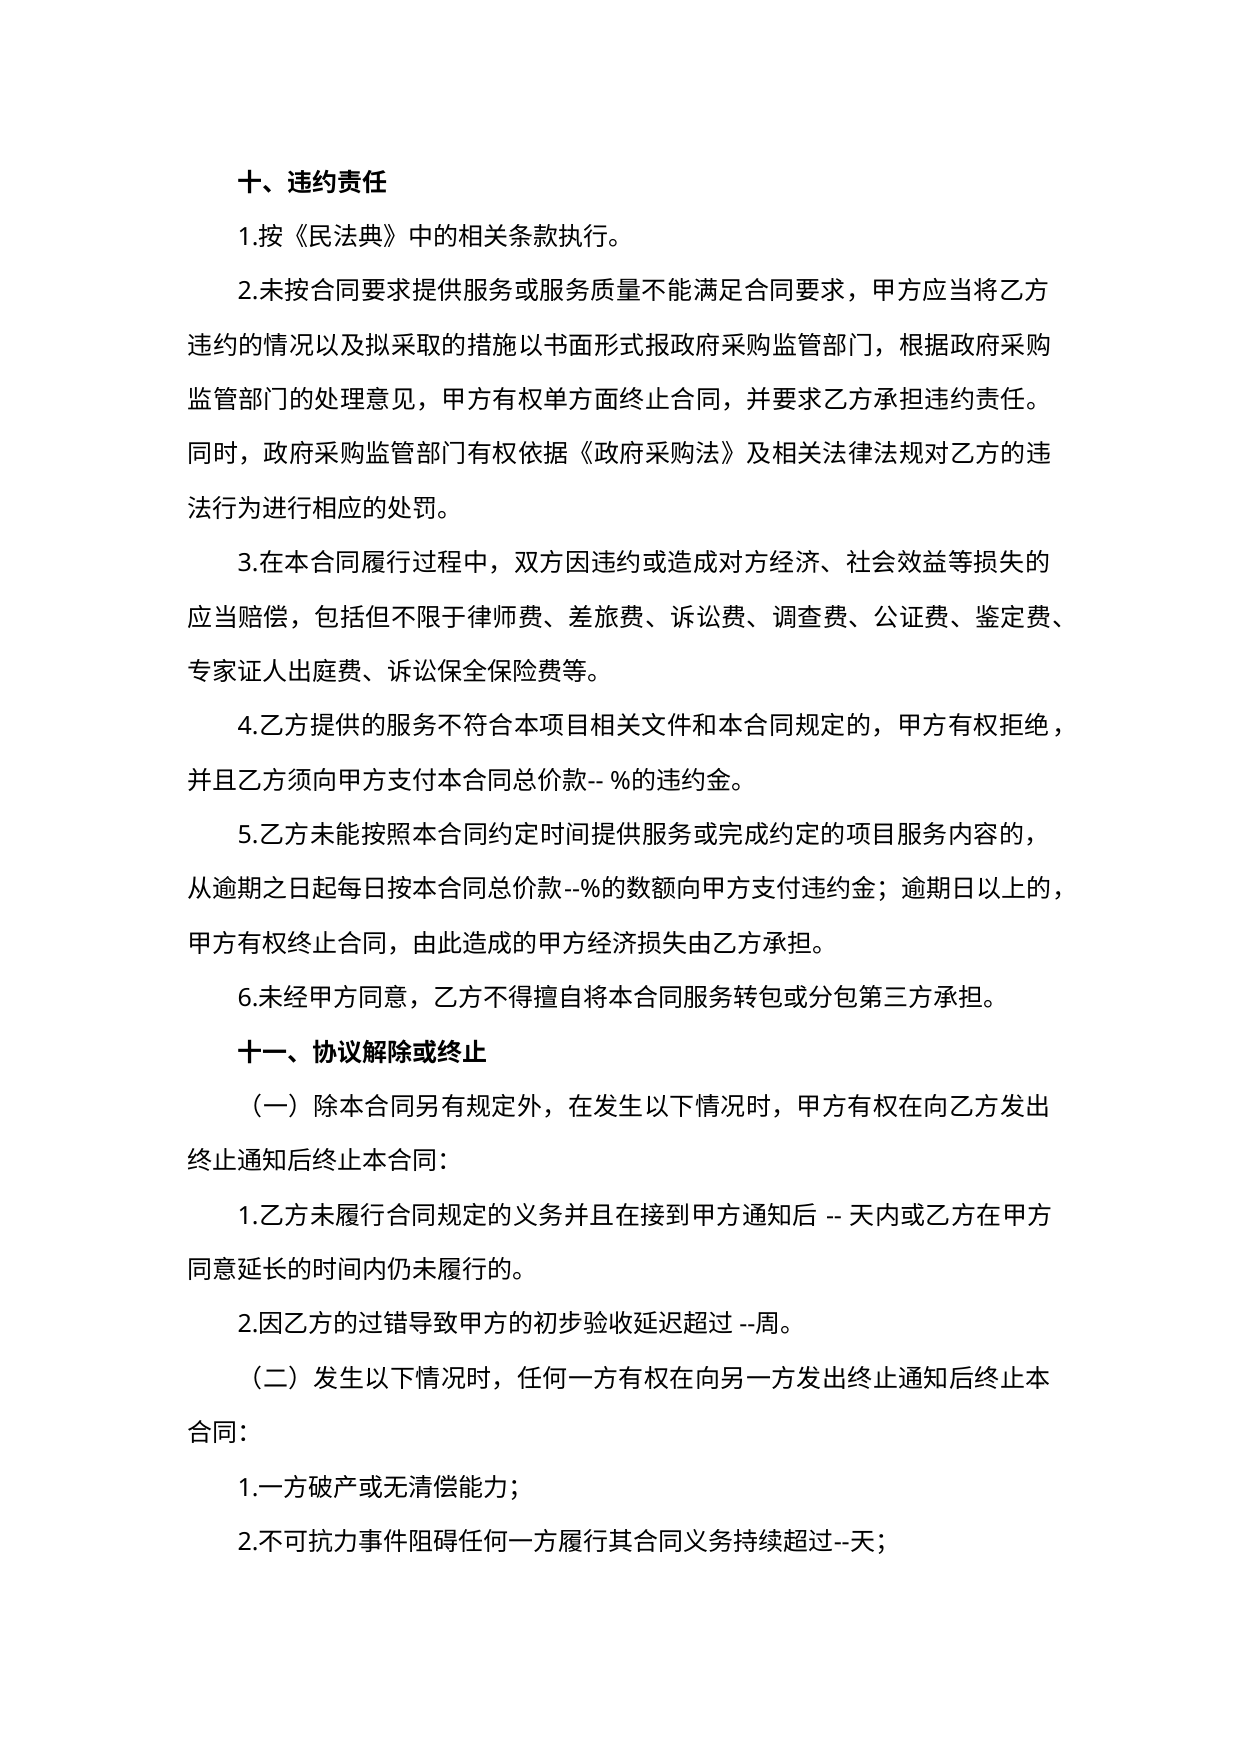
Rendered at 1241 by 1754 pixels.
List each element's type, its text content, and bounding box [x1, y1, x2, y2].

text 1.按《民法典》中的相关条款执行。 [187, 216, 1053, 253]
text （一）除本合同另有规定外，在发生以下情况时，甲方有权在向乙方发出终止通知后终止本合同： [187, 1086, 1053, 1177]
text 十、违约责任 [187, 162, 1053, 198]
text 6.未经甲方同意，乙方不得擅自将本合同服务转包或分包第三方承担。 [187, 978, 1053, 1014]
text 5.乙方未能按照本合同约定时间提供服务或完成约定的项目服务内容的，从逾期之日起每日按本合同总价款--%的数额向甲方支付违约金；逾期日以上的，甲方有权终止合同，由此造成的甲方经济损失由乙方承担。 [187, 814, 1053, 959]
text 2.不可抗力事件阻碍任何一方履行其合同义务持续超过--天； [187, 1521, 1053, 1558]
text 2.未按合同要求提供服务或服务质量不能满足合同要求，甲方应当将乙方违约的情况以及拟采取的措施以书面形式报政府采购监管部门，根据政府采购监管部门的处理意见，甲方有权单方面终止合同，并要求乙方承担违约责任。同时，政府采购监管部门有权依据《政府采购法》及相关法律法规对乙方的违法行为进行相应的处罚。 [187, 271, 1053, 524]
text 2.因乙方的过错导致甲方的初步验收延迟超过 --周。 [187, 1304, 1053, 1340]
text （二）发生以下情况时，任何一方有权在向另一方发出终止通知后终止本合同： [187, 1358, 1053, 1449]
text 3.在本合同履行过程中，双方因违约或造成对方经济、社会效益等损失的应当赔偿，包括但不限于律师费、差旅费、诉讼费、调查费、公证费、鉴定费、专家证人出庭费、诉讼保全保险费等。 [187, 543, 1053, 688]
text 4.乙方提供的服务不符合本项目相关文件和本合同规定的，甲方有权拒绝，并且乙方须向甲方支付本合同总价款-- %的违约金。 [187, 706, 1053, 796]
text 1.乙方未履行合同规定的义务并且在接到甲方通知后 -- 天内或乙方在甲方同意延长的时间内仍未履行的。 [187, 1195, 1053, 1286]
text 1.一方破产或无清偿能力； [187, 1467, 1053, 1503]
text 十一、协议解除或终止 [187, 1032, 1053, 1068]
